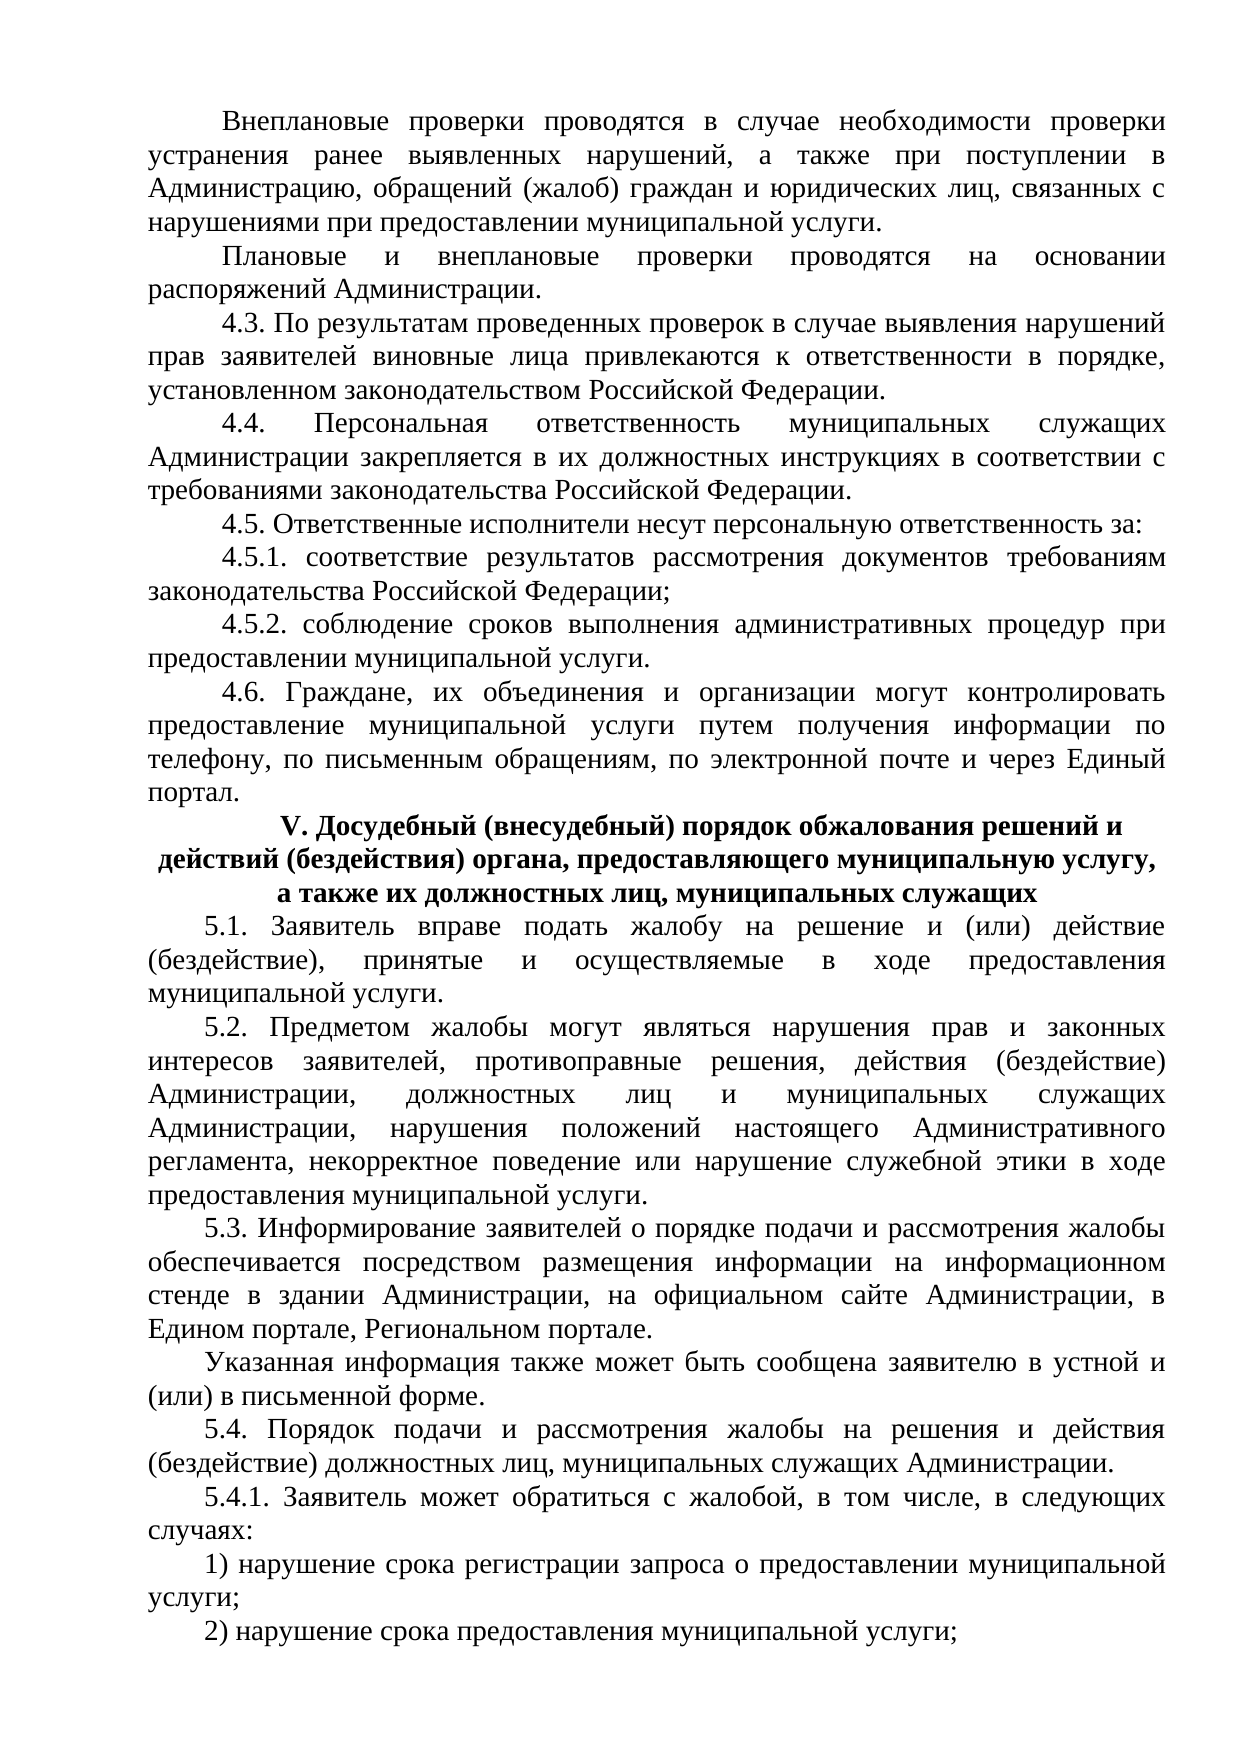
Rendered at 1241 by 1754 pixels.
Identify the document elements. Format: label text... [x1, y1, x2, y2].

text Плановые и внеплановые проверки проводятся на основании распоряжений Администрации. [148, 238, 1167, 305]
text 2) нарушение срока предоставления муниципальной услуги; [148, 1613, 1167, 1646]
text 4.5. Ответственные исполнители несут персональную ответственность за: [148, 506, 1167, 539]
text 5.4. Порядок подачи и рассмотрения жалобы на решения и действия (бездействие) должностных лиц, муниципальных служащих Администрации. [148, 1412, 1167, 1479]
text 5.3. Информирование заявителей о порядке подачи и рассмотрения жалобы обеспечивается посредством размещения информации на информационном стенде в здании Администрации, на официальном сайте Администрации, в Едином портале, Региональном портале. [148, 1210, 1167, 1344]
text V. Досудебный (внесудебный) порядок обжалования решений и действий (бездействия) органа, предоставляющего муниципальную услугу, а также их должностных лиц, муниципальных служащих [148, 808, 1167, 908]
text 5.1. Заявитель вправе подать жалобу на решение и (или) действие (бездействие), принятые и осуществляемые в ходе предоставления муниципальной услуги. [148, 908, 1167, 1009]
text 4.3. По результатам проведенных проверок в случае выявления нарушений прав заявителей виновные лица привлекаются к ответственности в порядке, установленном законодательством Российской Федерации. [148, 305, 1167, 405]
text 4.5.1. соответствие результатов рассмотрения документов требованиям законодательства Российской Федерации; [148, 539, 1167, 607]
text Указанная информация также может быть сообщена заявителю в устной и (или) в письменной форме. [148, 1344, 1167, 1412]
text 4.5.2. соблюдение сроков выполнения административных процедур при предоставлении муниципальной услуги. [148, 607, 1167, 674]
text Внеплановые проверки проводятся в случае необходимости проверки устранения ранее выявленных нарушений, а также при поступлении в Администрацию, обращений (жалоб) граждан и юридических лиц, связанных с нарушениями при предоставлении муниципальной услуги. [148, 103, 1167, 238]
text 1) нарушение срока регистрации запроса о предоставлении муниципальной услуги; [148, 1546, 1167, 1613]
text 4.4. Персональная ответственность муниципальных служащих Администрации закрепляется в их должностных инструкциях в соответствии с требованиями законодательства Российской Федерации. [148, 405, 1167, 506]
text 5.4.1. Заявитель может обратиться с жалобой, в том числе, в следующих случаях: [148, 1479, 1167, 1546]
text 5.2. Предметом жалобы могут являться нарушения прав и законных интересов заявителей, противоправные решения, действия (бездействие) Администрации, должностных лиц и муниципальных служащих Администрации, нарушения положений настоящего Административного регламента, некорректное поведение или нарушение служебной этики в ходе предоставления муниципальной услуги. [148, 1009, 1167, 1210]
text 4.6. Граждане, их объединения и организации могут контролировать предоставление муниципальной услуги путем получения информации по телефону, по письменным обращениям, по электронной почте и через Единый портал. [148, 674, 1167, 808]
